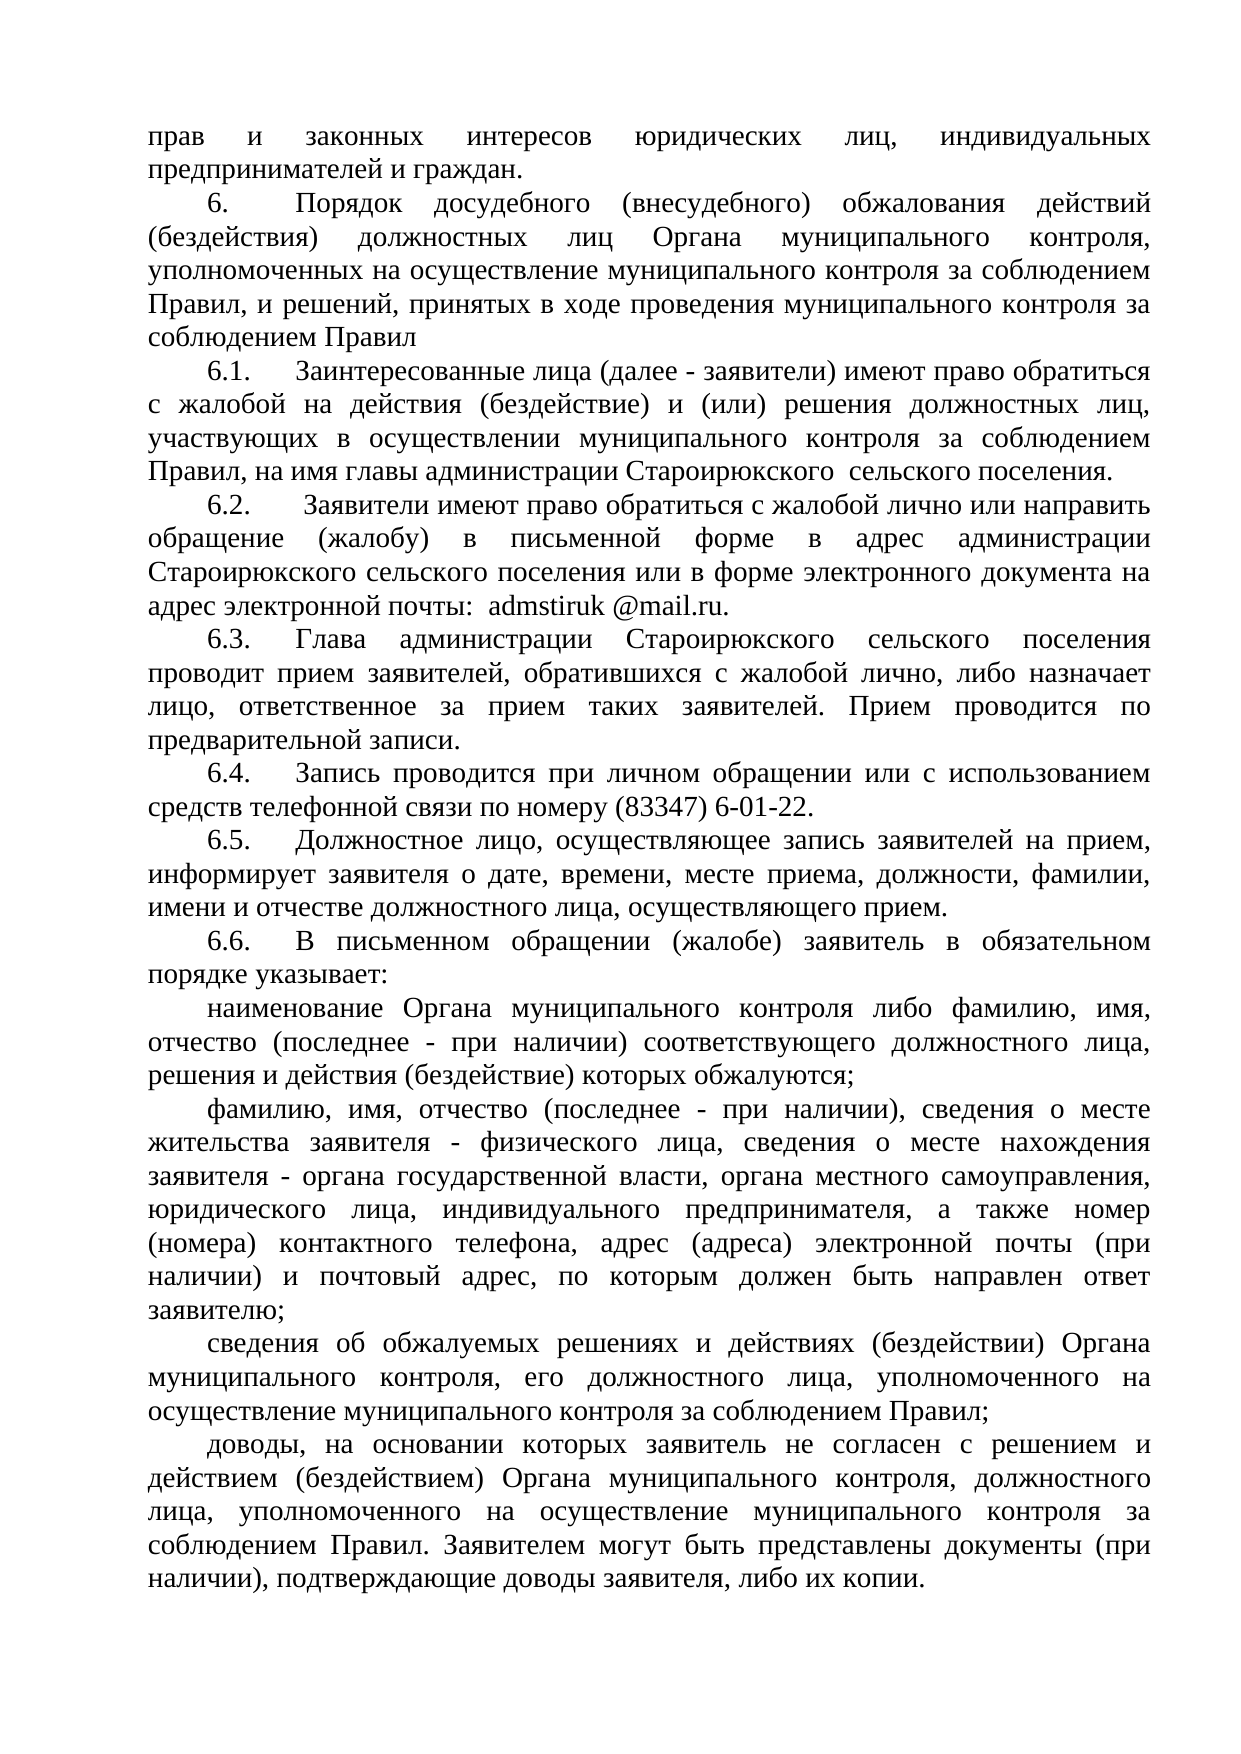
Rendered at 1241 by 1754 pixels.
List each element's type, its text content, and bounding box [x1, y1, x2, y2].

text фамилию, имя, отчество (последнее - при наличии), сведения о месте жительства заявителя - физического лица, сведения о месте нахождения заявителя - органа государственной власти, органа местного самоуправления, юридического лица, индивидуального предпринимателя, а также номер (номера) контактного телефона, адрес (адреса) электронной почты (при наличии) и почтовый адрес, по которым должен быть направлен ответ заявителю; [148, 1091, 1152, 1326]
text 6.1. Заинтересованные лица (далее - заявители) имеют право обратиться с жалобой на действия (бездействие) и (или) решения должностных лиц, участвующих в осуществлении муниципального контроля за соблюдением Правил, на имя главы администрации Староирюкского сельского поселения. [148, 353, 1152, 487]
text 6.6. В письменном обращении (жалобе) заявитель в обязательном порядке указывает: [148, 923, 1152, 990]
text 6.2. Заявители имеют право обратиться с жалобой лично или направить обращение (жалобу) в письменной форме в адрес администрации Староирюкского сельского поселения или в форме электронного документа на адрес электронной почты: admstiruk @mail.ru. [148, 487, 1152, 621]
text 6.3. Глава администрации Староирюкского сельского поселения проводит прием заявителей, обратившихся с жалобой лично, либо назначает лицо, ответственное за прием таких заявителей. Прием проводится по предварительной записи. [148, 621, 1152, 755]
text 6.4. Запись проводится при личном обращении или с использованием средств телефонной связи по номеру (83347) 6-01-22. [148, 755, 1152, 822]
text наименование Органа муниципального контроля либо фамилию, имя, отчество (последнее - при наличии) соответствующего должностного лица, решения и действия (бездействие) которых обжалуются; [148, 990, 1152, 1091]
text доводы, на основании которых заявитель не согласен с решением и действием (бездействием) Органа муниципального контроля, должностного лица, уполномоченного на осуществление муниципального контроля за соблюдением Правил. Заявителем могут быть представлены документы (при наличии), подтверждающие доводы заявителя, либо их копии. [148, 1426, 1152, 1594]
text сведения об обжалуемых решениях и действиях (бездействии) Органа муниципального контроля, его должностного лица, уполномоченного на осуществление муниципального контроля за соблюдением Правил; [148, 1326, 1152, 1426]
text 6.5. Должностное лицо, осуществляющее запись заявителей на прием, информирует заявителя о дате, времени, месте приема, должности, фамилии, имени и отчестве должностного лица, осуществляющего прием. [148, 822, 1152, 923]
text 6. Порядок досудебного (внесудебного) обжалования действий (бездействия) должностных лиц Органа муниципального контроля, уполномоченных на осуществление муниципального контроля за соблюдением Правил, и решений, принятых в ходе проведения муниципального контроля за соблюдением Правил [148, 185, 1152, 353]
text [148, 118, 1152, 185]
